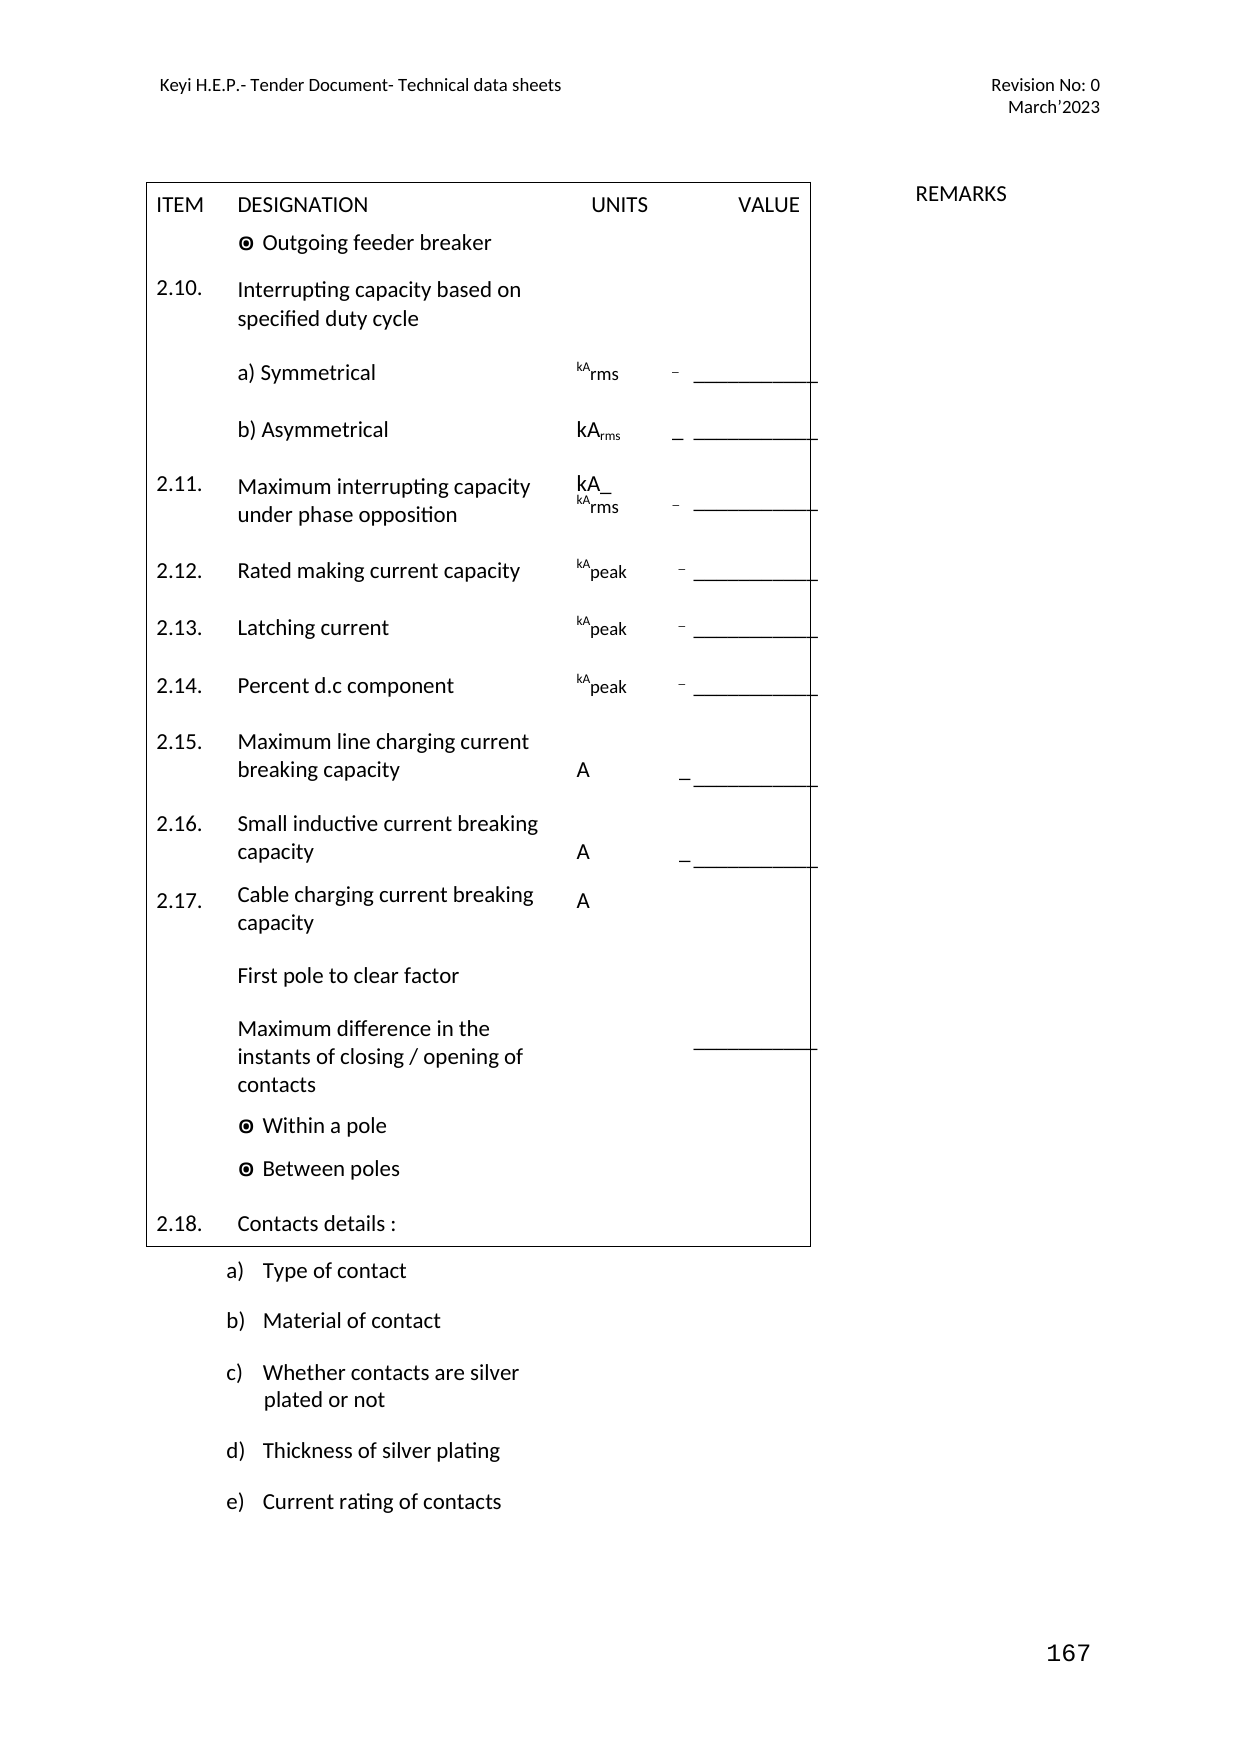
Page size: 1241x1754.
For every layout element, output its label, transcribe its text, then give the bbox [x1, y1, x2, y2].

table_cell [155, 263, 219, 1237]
list Type of contact [226, 1256, 525, 1284]
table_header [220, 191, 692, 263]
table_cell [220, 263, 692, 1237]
list Whether contacts are silver plated or not [226, 1358, 525, 1414]
text REMARKS [912, 179, 1007, 207]
list Current rating of contacts [226, 1487, 525, 1516]
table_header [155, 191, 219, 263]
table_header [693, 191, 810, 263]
list Material of contact [226, 1307, 525, 1335]
list Thickness of silver plating [226, 1437, 525, 1464]
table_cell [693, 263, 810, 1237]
